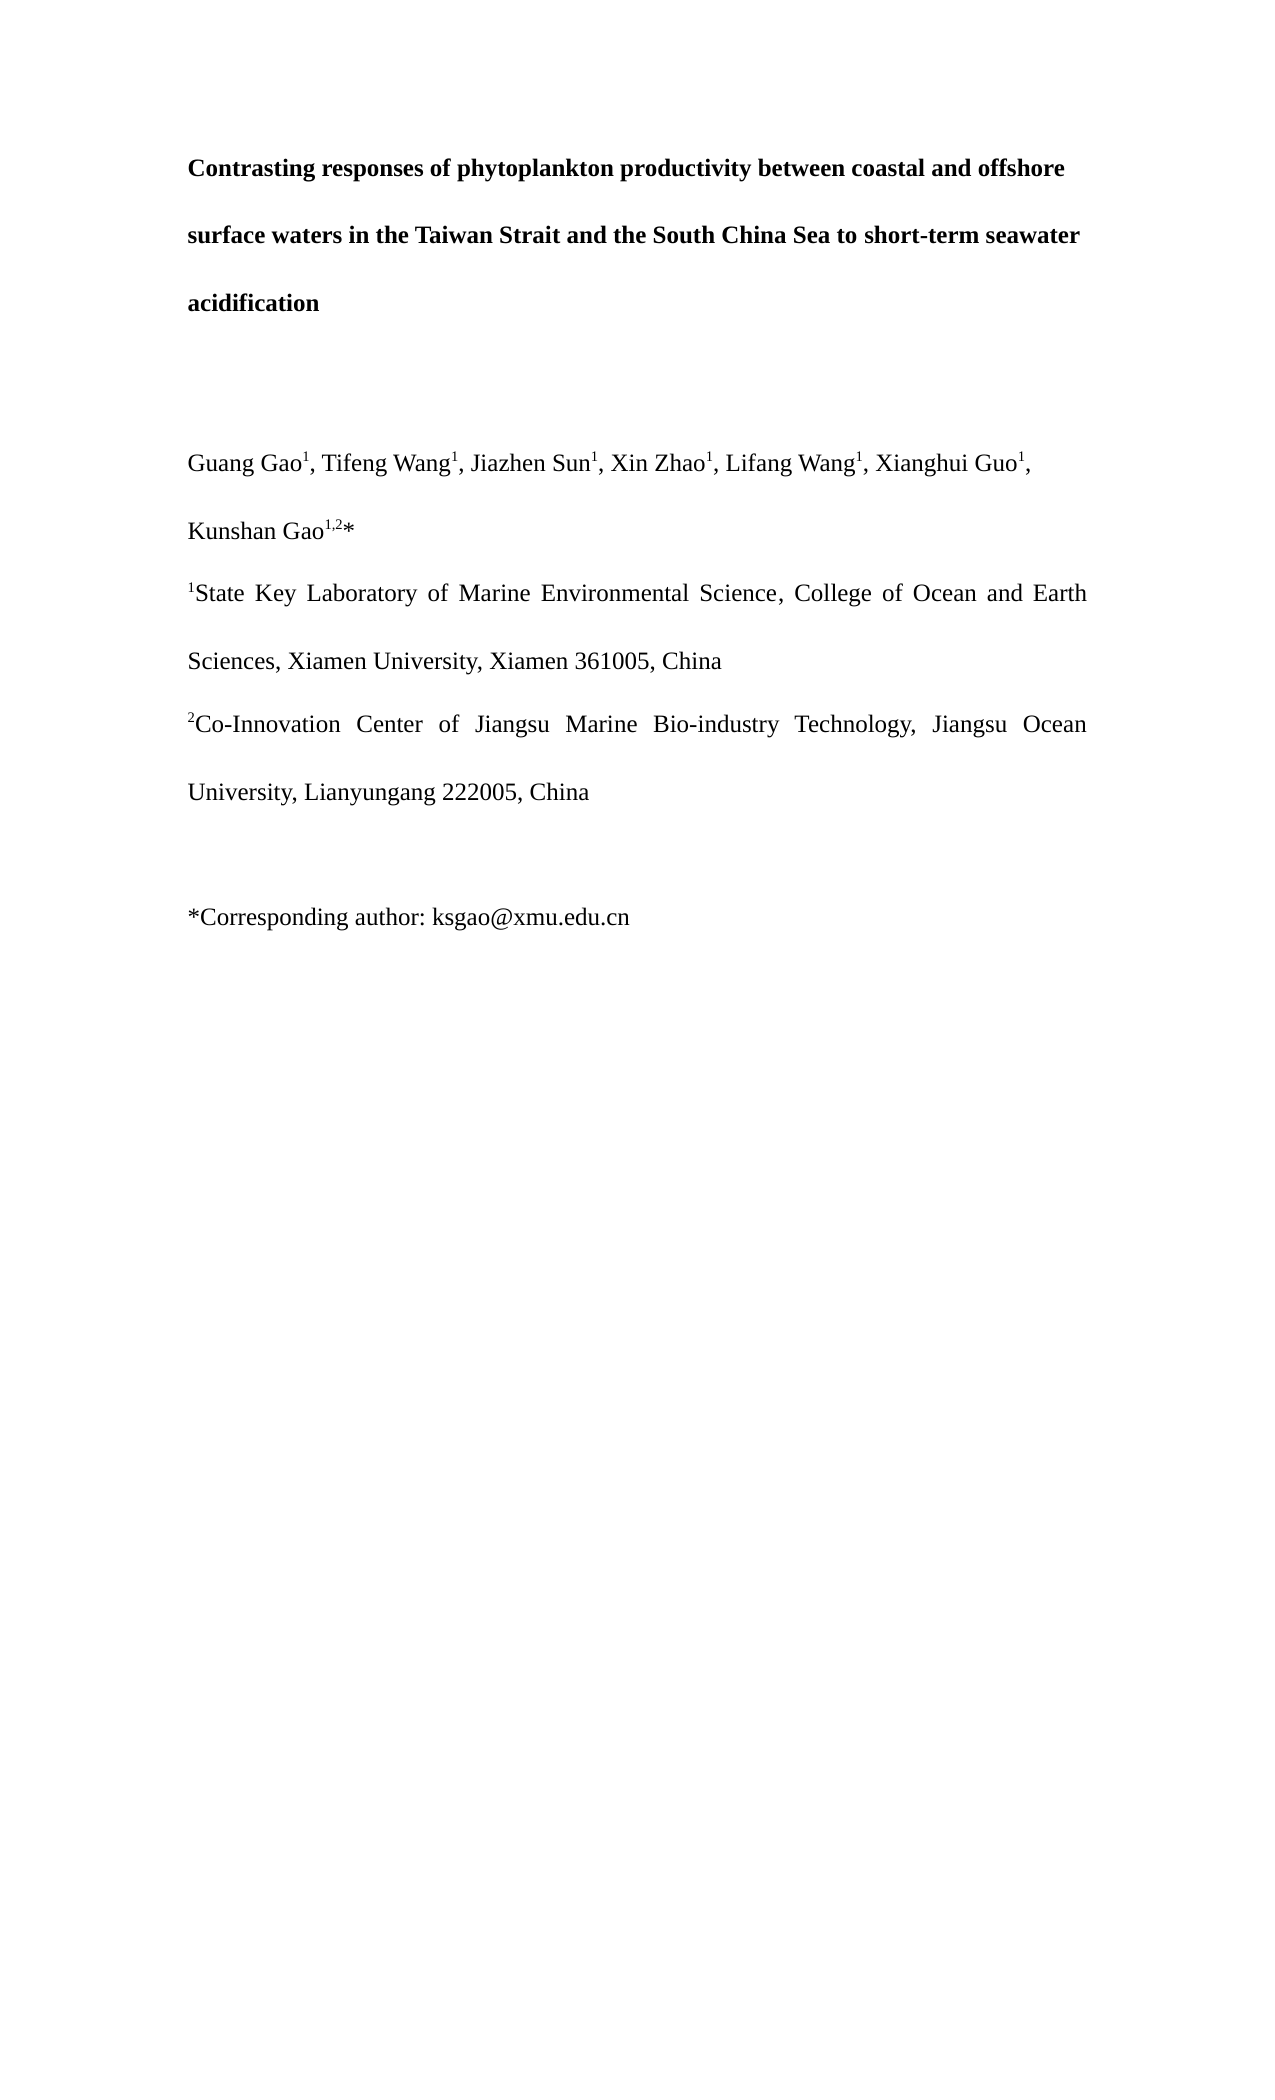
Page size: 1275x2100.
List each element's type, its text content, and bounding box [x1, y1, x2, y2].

text 1State Key Laboratory of Marine Environmental Science, College of Ocean and Earth Sciences, Xiamen University, Xiamen 361005, China [187, 576, 1087, 678]
text Contrasting responses of phytoplankton productivity between coastal and offshore surface waters in the Taiwan Strait and the South China Sea to short-term seawater acidification [187, 150, 1087, 320]
text 2Co-Innovation Center of Jiangsu Marine Bio-industry Technology, Jiangsu Ocean University, Lianyungang 222005, China [187, 707, 1087, 808]
text Guang Gao1, Tifeng Wang1, Jiazhen Sun1, Xin Zhao1, Lifang Wang1, Xianghui Guo1, Kunshan Gao1,2* [187, 445, 1087, 547]
text *Corresponding author: ksgao@xmu.edu.cn [187, 900, 1087, 934]
